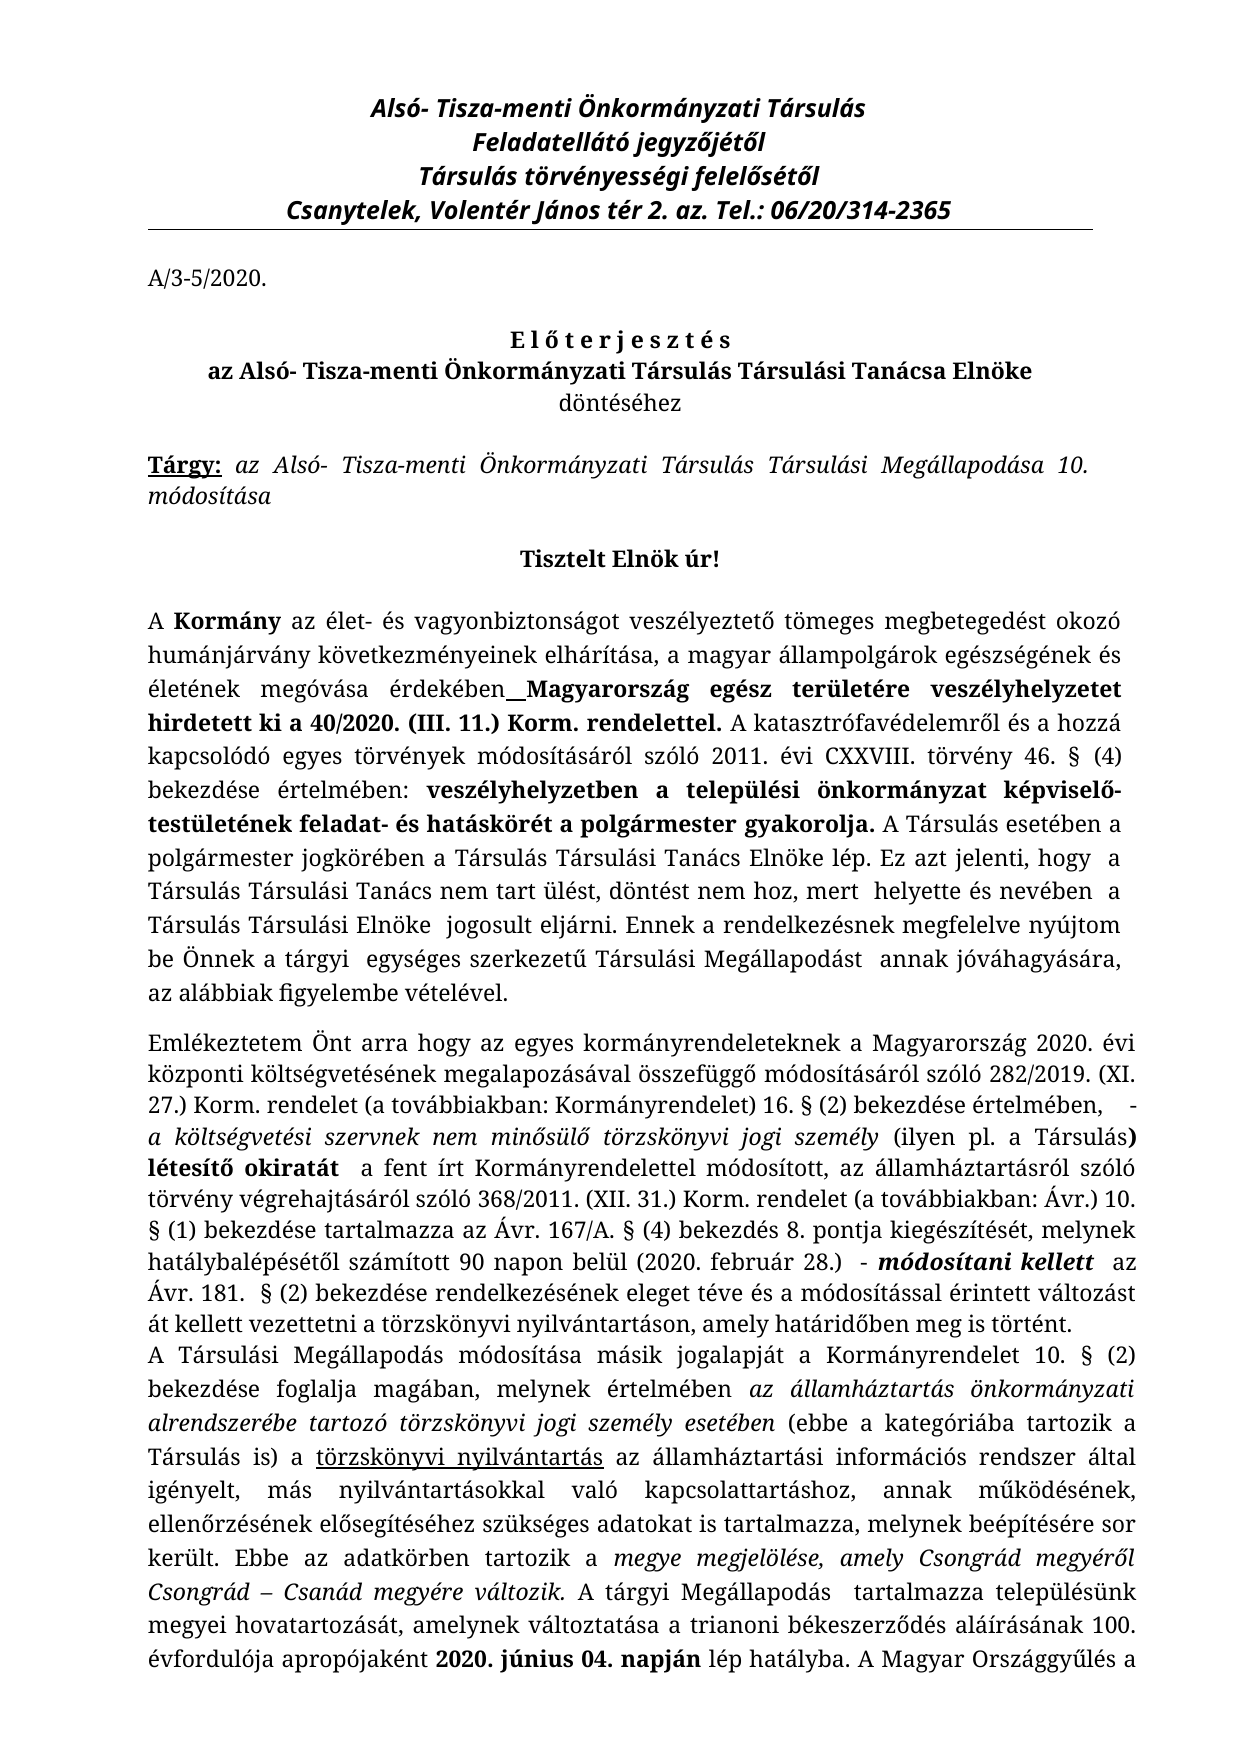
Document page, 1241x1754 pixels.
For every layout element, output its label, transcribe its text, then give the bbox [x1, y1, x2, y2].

text Csanytelek, Volentér János tér 2. az. Tel.: 06/20/314-2365 [148, 193, 1093, 229]
text A Kormány az élet- és vagyonbiztonságot veszélyeztető tömeges megbetegedést okozó humánjárvány következményeinek elhárítása, a magyar állampolgárok egészségének és életének megóvása érdekében Magyarország egész területére veszélyhelyzetet hirdetett ki a 40/2020. (III. 11.) Korm. rendelettel. A katasztrófavédelemről és a hozzá kapcsolódó egyes törvények módosításáról szóló 2011. évi CXXVIII. törvény 46. § (4) bekezdése értelmében: veszélyhelyzetben a települési önkormányzat képviselő-testületének feladat- és hatáskörét a polgármester gyakorolja. A Társulás esetében a polgármester jogkörében a Társulás Társulási Tanács Elnöke lép. Ez azt jelenti, hogy a Társulás Társulási Tanács nem tart ülést, döntést nem hoz, mert helyette és nevében a Társulás Társulási Elnöke jogosult eljárni. Ennek a rendelkezésnek megfelelve nyújtom be Önnek a tárgyi egységes szerkezetű Társulási Megállapodást annak jóváhagyására, az alábbiak figyelembe vételével. [148, 704, 1122, 774]
text E l ő t e r j e s z t é s [148, 324, 1093, 355]
text Tisztelt Elnök úr! [148, 543, 1093, 574]
text A/3-5/2020. [148, 262, 1093, 293]
text Tárgy: az Alsó- Tisza-menti Önkormányzati Társulás Társulási Megállapodása 10. módosítása [148, 449, 1093, 512]
text Feladatellátó jegyzőjétől [148, 124, 1093, 158]
text Társulás törvényességi felelősétől [148, 158, 1093, 193]
text az Alsó- Tisza-menti Önkormányzati Társulás Társulási Tanácsa Elnöke döntéséhez [148, 355, 1093, 418]
text Emlékeztetem Önt arra hogy az egyes kormányrendeleteknek a Magyarország 2020. évi központi költségvetésének megalapozásával összefüggő módosításáról szóló 282/2019. (XI. 27.) Korm. rendelet (a továbbiakban: Kormányrendelet) 16. § (2) bekezdése értelmében, - a költségvetési szervnek nem minősülő törzskönyvi jogi személy (ilyen pl. a Társulás) létesítő okiratát a fent írt Kormányrendelettel módosított, az államháztartásról szóló törvény végrehajtásáról szóló 368/2011. (XII. 31.) Korm. rendelet (a továbbiakban: Ávr.) 10. § (1) bekezdése tartalmazza az Ávr. 167/A. § (4) bekezdés 8. pontja kiegészítését, melynek hatálybalépésétől számított 90 napon belül (2020. február 28.) - módosítani kellett az Ávr. 181. § (2) bekezdése rendelkezésének eleget téve és a módosítással érintett változást át kellett vezettetni a törzskönyvi nyilvántartáson, amely határidőben meg is történt. [148, 1027, 1137, 1339]
text Alsó- Tisza-menti Önkormányzati Társulás [148, 90, 1093, 124]
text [148, 1339, 1137, 1674]
